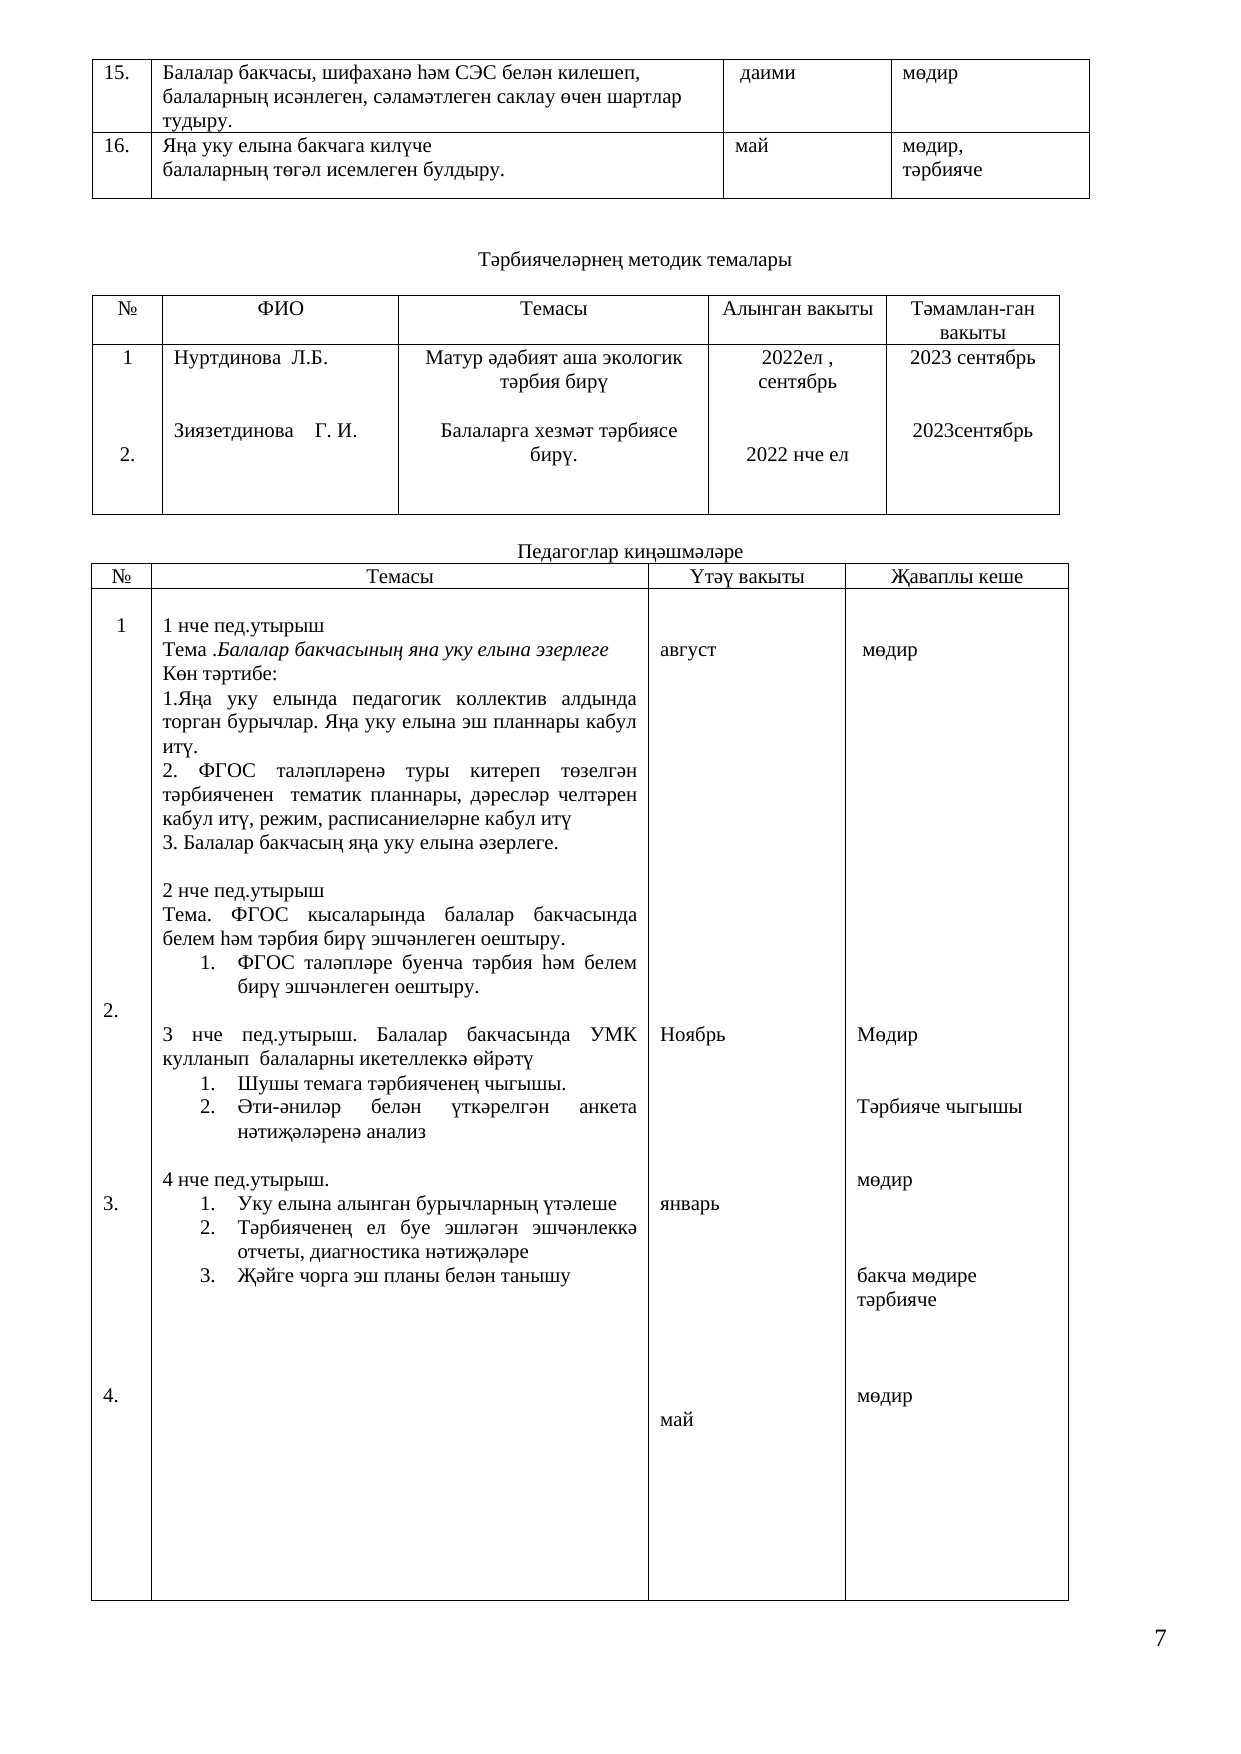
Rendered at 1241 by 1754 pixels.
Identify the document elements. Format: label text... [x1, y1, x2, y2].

table_header Тәмамлан-ган вакыты [887, 296, 1059, 344]
table_cell Балалар бакчасы, шифаханә һәм СЭС белән килешеп, балаларның исәнлеген, сәламәтлеген саклау өчен шартлар тудыру. [152, 60, 723, 132]
table_header Үтәү вакыты [649, 564, 845, 588]
text Тәрбиячеләрнең методик темалары [103, 247, 1167, 271]
text Педагоглар киңәшмәләре [89, 539, 1167, 563]
table_header № [92, 564, 151, 588]
table_cell мөдир [892, 60, 1089, 132]
table_cell 15. [93, 60, 151, 132]
table_cell август Ноябрь январь май [649, 589, 845, 1600]
table_cell май [724, 133, 891, 198]
table_cell 1 2. [93, 345, 162, 514]
table_cell 16. [93, 133, 151, 198]
table_cell мөдир Мөдир Тәрбияче чыгышы мөдир бакча мөдире тәрбияче мөдир [846, 589, 1068, 1600]
table_cell Нуртдинова Л.Б. Зиязетдинова Г. И. [163, 345, 398, 514]
table_header Җаваплы кеше [846, 564, 1068, 588]
table_header Алынган вакыты [709, 296, 886, 344]
table_cell Матур әдәбият аша экологик тәрбия бирү Балаларга хезмәт тәрбиясе бирү. [399, 345, 708, 514]
table_cell мөдир, тәрбияче [892, 133, 1089, 198]
table_cell Яңа уку елына бакчага килүче балаларның төгәл исемлеген булдыру. [152, 133, 723, 198]
table_header Темасы [399, 296, 708, 344]
table_cell 2022ел , сентябрь 2022 нче ел [709, 345, 886, 514]
table_header ФИО [163, 296, 398, 344]
table_cell 2023 сентябрь 2023сентябрь [887, 345, 1059, 514]
table_header Темасы [152, 564, 648, 588]
table_header № [93, 296, 162, 344]
table_cell 1 нче пед.утырыш Тема .Балалар бакчасының яна уку елына эзерлеге Көн тәртибе: 1.Яңа уку елында педагогик коллектив алдында торган бурычлар. Яңа уку елына эш планнары кабул итү. 2. ФГОС таләпләренә туры китереп төзелгән тәрбияченен тематик планнары, дәресләр челтәрен кабул итү, режим, расписаниеләрне кабул итү 3. Балалар бакчасың яңа уку елына әзерлеге. 2 нче пед.утырыш Тема. ФГОС кысаларында балалар бакчасында белем һәм тәрбия бирү эшчәнлеген оештыру. ФГОС таләпләре буенча тәрбия һәм белем бирү эшчәнлеген оештыру. 3 нче пед.утырыш. Балалар бакчасында УМК кулланып балаларны икетеллеккә өйрәтү Шушы темага тәрбияченең чыгышы. Әти-әниләр белән үткәрелгән анкета нәтиҗәләренә анализ 4 нче пед.утырыш. Уку елына алынган бурычларның үтәлеше Тәрбияченең ел буе эшләгән эшчәнлеккә отчеты, диагностика нәтиҗәләре Җәйге чорга эш планы белән танышу [152, 589, 648, 1600]
table_cell даими [724, 60, 891, 132]
table_cell 1 2. 3. 4. [92, 589, 151, 1600]
